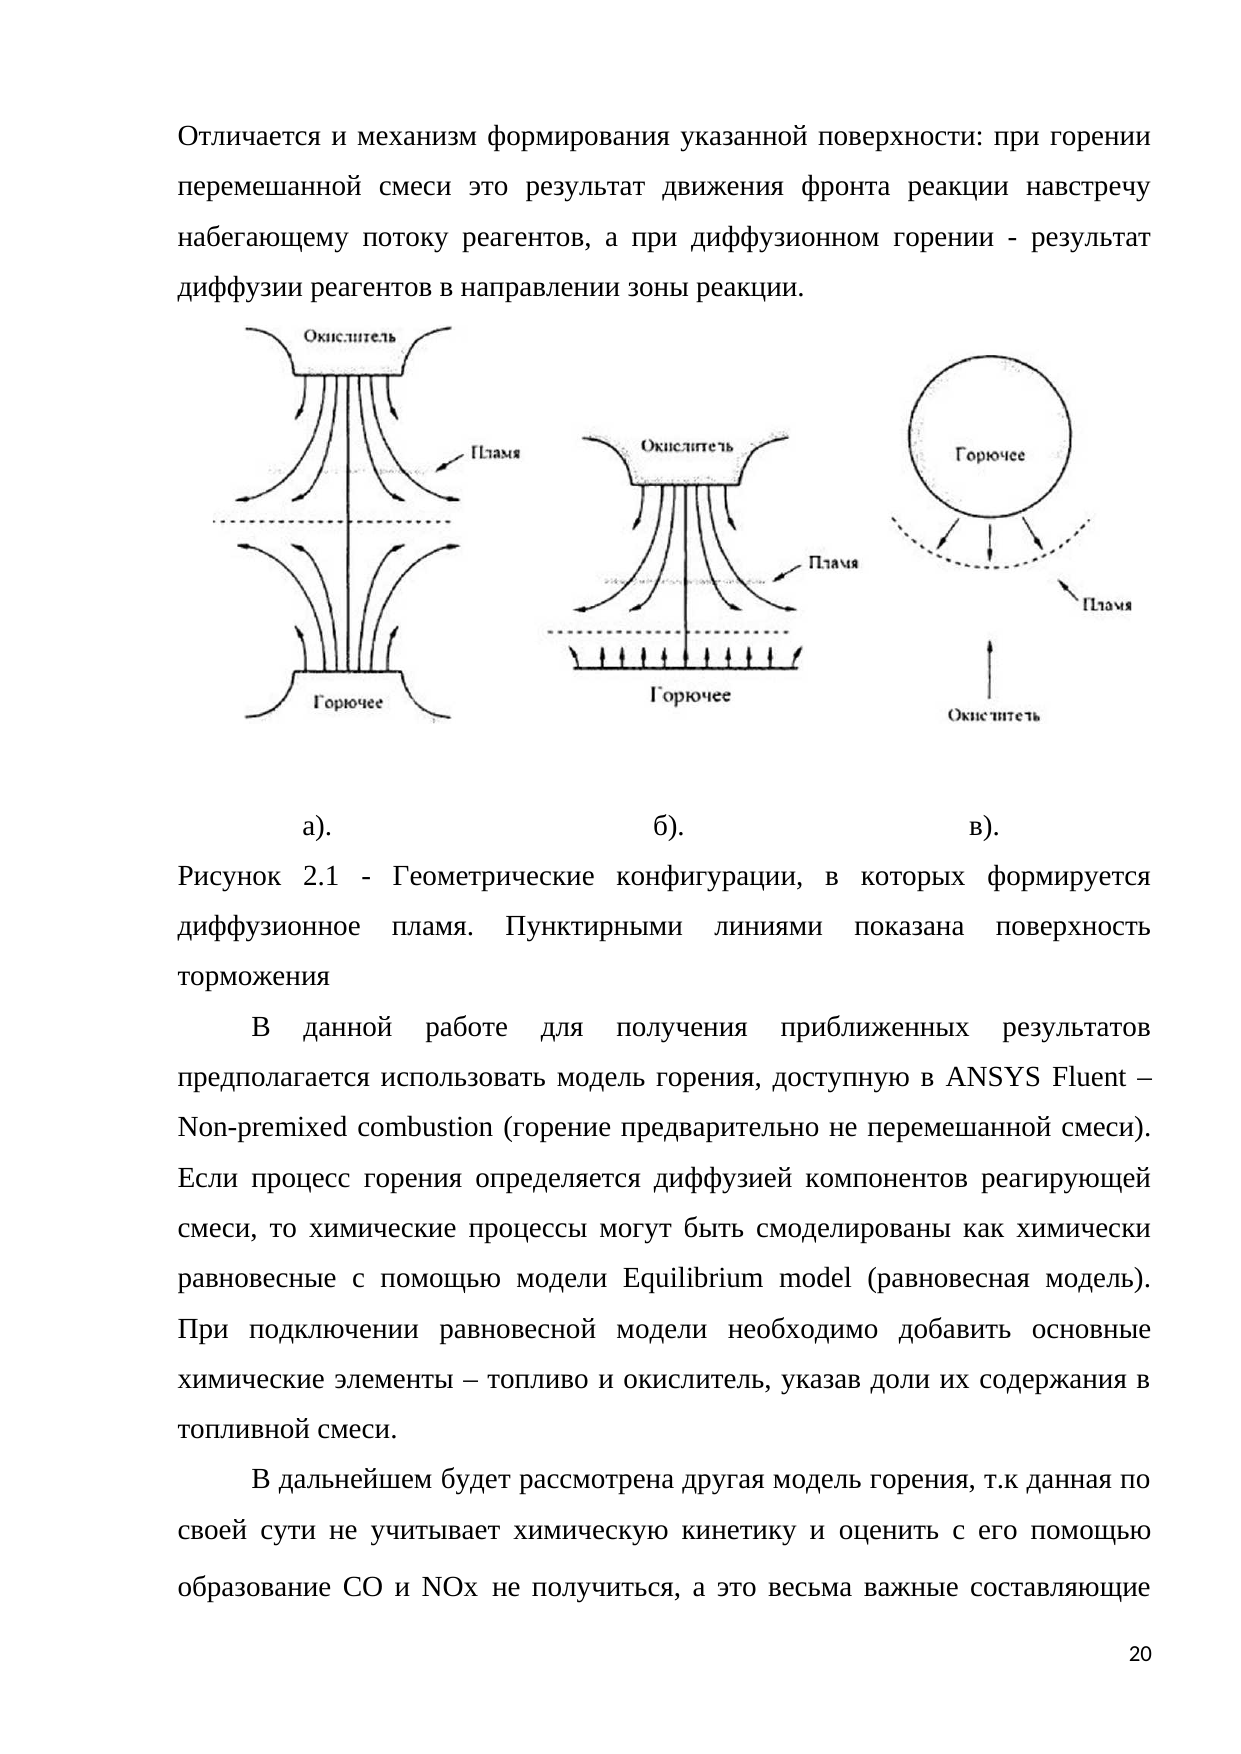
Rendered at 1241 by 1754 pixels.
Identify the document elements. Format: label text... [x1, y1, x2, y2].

text а). б). в). [177, 808, 1152, 841]
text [177, 1462, 1152, 1603]
text Рисунок 2.1 - Геометрические конфигурации, в которых формируется диффузионное пламя. Пунктирными линиями показана поверхность торможения [177, 858, 1152, 992]
text В данной работе для получения приближенных результатов предполагается использовать модель горения, доступную в ANSYS Fluent – Non-premixed combustion (горение предварительно не перемешанной смеси). Если процесс горения определяется диффузией компонентов реагирующей смеси, то химические процессы могут быть смоделированы как химически равновесные с помощью модели Equilibrium model (равновесная модель). При подключении равновесной модели необходимо добавить основные химические элементы – топливо и окислитель, указав доли их содержания в топливной смеси. [177, 1009, 1152, 1445]
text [177, 118, 1152, 303]
picture [212, 325, 1132, 724]
